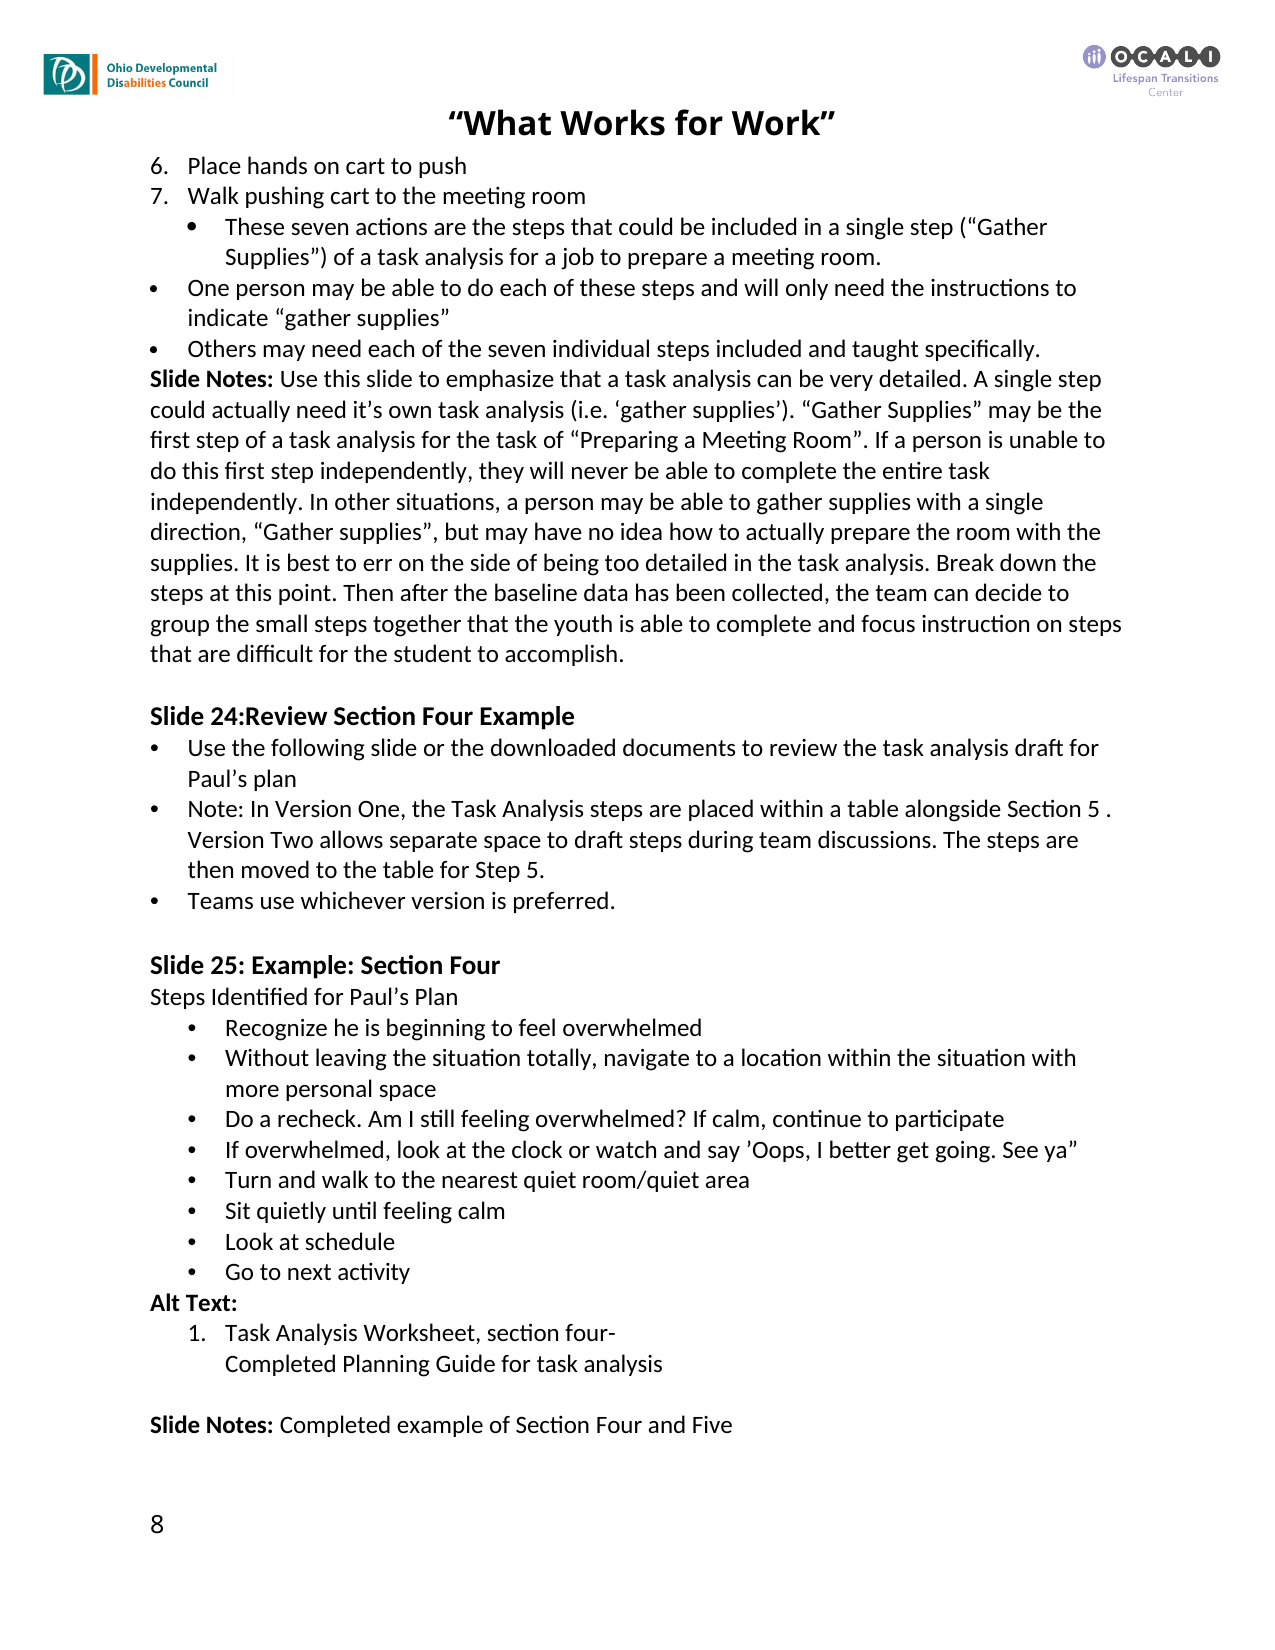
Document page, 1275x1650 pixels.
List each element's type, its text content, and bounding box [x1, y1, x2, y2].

list These seven actions are the steps that could be included in a single step (“Gather Supplies”) of a task analysis for a job to prepare a meeting room. [187, 211, 1125, 272]
subtitle Recognize he is beginning to feel overwhelmed [187, 1012, 1125, 1043]
subtitle Without leaving the situation totally, navigate to a location within the situation with more personal space [187, 1043, 1125, 1104]
subtitle Turn and walk to the nearest quiet room/quiet area [187, 1165, 1125, 1195]
subtitle Go to next activity [187, 1256, 1125, 1287]
text Slide 24:Review Section Four Example [150, 699, 1125, 732]
picture [38, 54, 238, 99]
subtitle Sit quietly until feeling calm [187, 1195, 1125, 1226]
list Place hands on cart to push [150, 150, 1125, 181]
text Slide Notes: Use this slide to emphasize that a task analysis can be very detailed. A single step could actually need it’s own task analysis (i.e. ‘gather supplies’). “Gather Supplies” may be the first step of a task analysis for the task of “Preparing a Meeting Room”. If a person is unable to do this first step independently, they will never be able to complete the entire task independently. In other situations, a person may be able to gather supplies with a single direction, “Gather supplies”, but may have no idea how to actually prepare the room with the supplies. It is best to err on the side of being too detailed in the task analysis. Break down the steps at this point. Then after the baseline data has been collected, the team can decide to group the small steps together that the youth is able to complete and focus instruction on steps that are difficult for the student to accomplish. [150, 364, 1125, 669]
subtitle Look at schedule [187, 1226, 1125, 1256]
subtitle Teams use whichever version is preferred. [150, 885, 1125, 916]
subtitle Use the following slide or the downloaded documents to review the task analysis draft for Paul’s plan [150, 732, 1125, 793]
text Slide 25: Example: Section Four [150, 948, 1125, 982]
list Others may need each of the seven individual steps included and taught specifically. [150, 333, 1125, 364]
subtitle Alt Text: [150, 1287, 1125, 1317]
subtitle Steps Identified for Paul’s Plan [150, 982, 1125, 1012]
list Walk pushing cart to the meeting room [150, 181, 1125, 211]
picture [1080, 43, 1224, 99]
subtitle Do a recheck. Am I still feeling overwhelmed? If calm, continue to participate [187, 1104, 1125, 1134]
list Completed Planning Guide for task analysis [225, 1348, 1125, 1378]
list One person may be able to do each of these steps and will only need the instructions to indicate “gather supplies” [150, 272, 1125, 333]
subtitle Note: In Version One, the Task Analysis steps are placed within a table alongside Section 5 . Version Two allows separate space to draft steps during team discussions. The steps are then moved to the table for Step 5. [150, 793, 1125, 885]
list Task Analysis Worksheet, section four- [187, 1317, 1125, 1348]
text Slide Notes: Completed example of Section Four and Five [150, 1409, 1125, 1439]
subtitle If overwhelmed, look at the clock or watch and say ’Oops, I better get going. See ya” [187, 1134, 1125, 1165]
